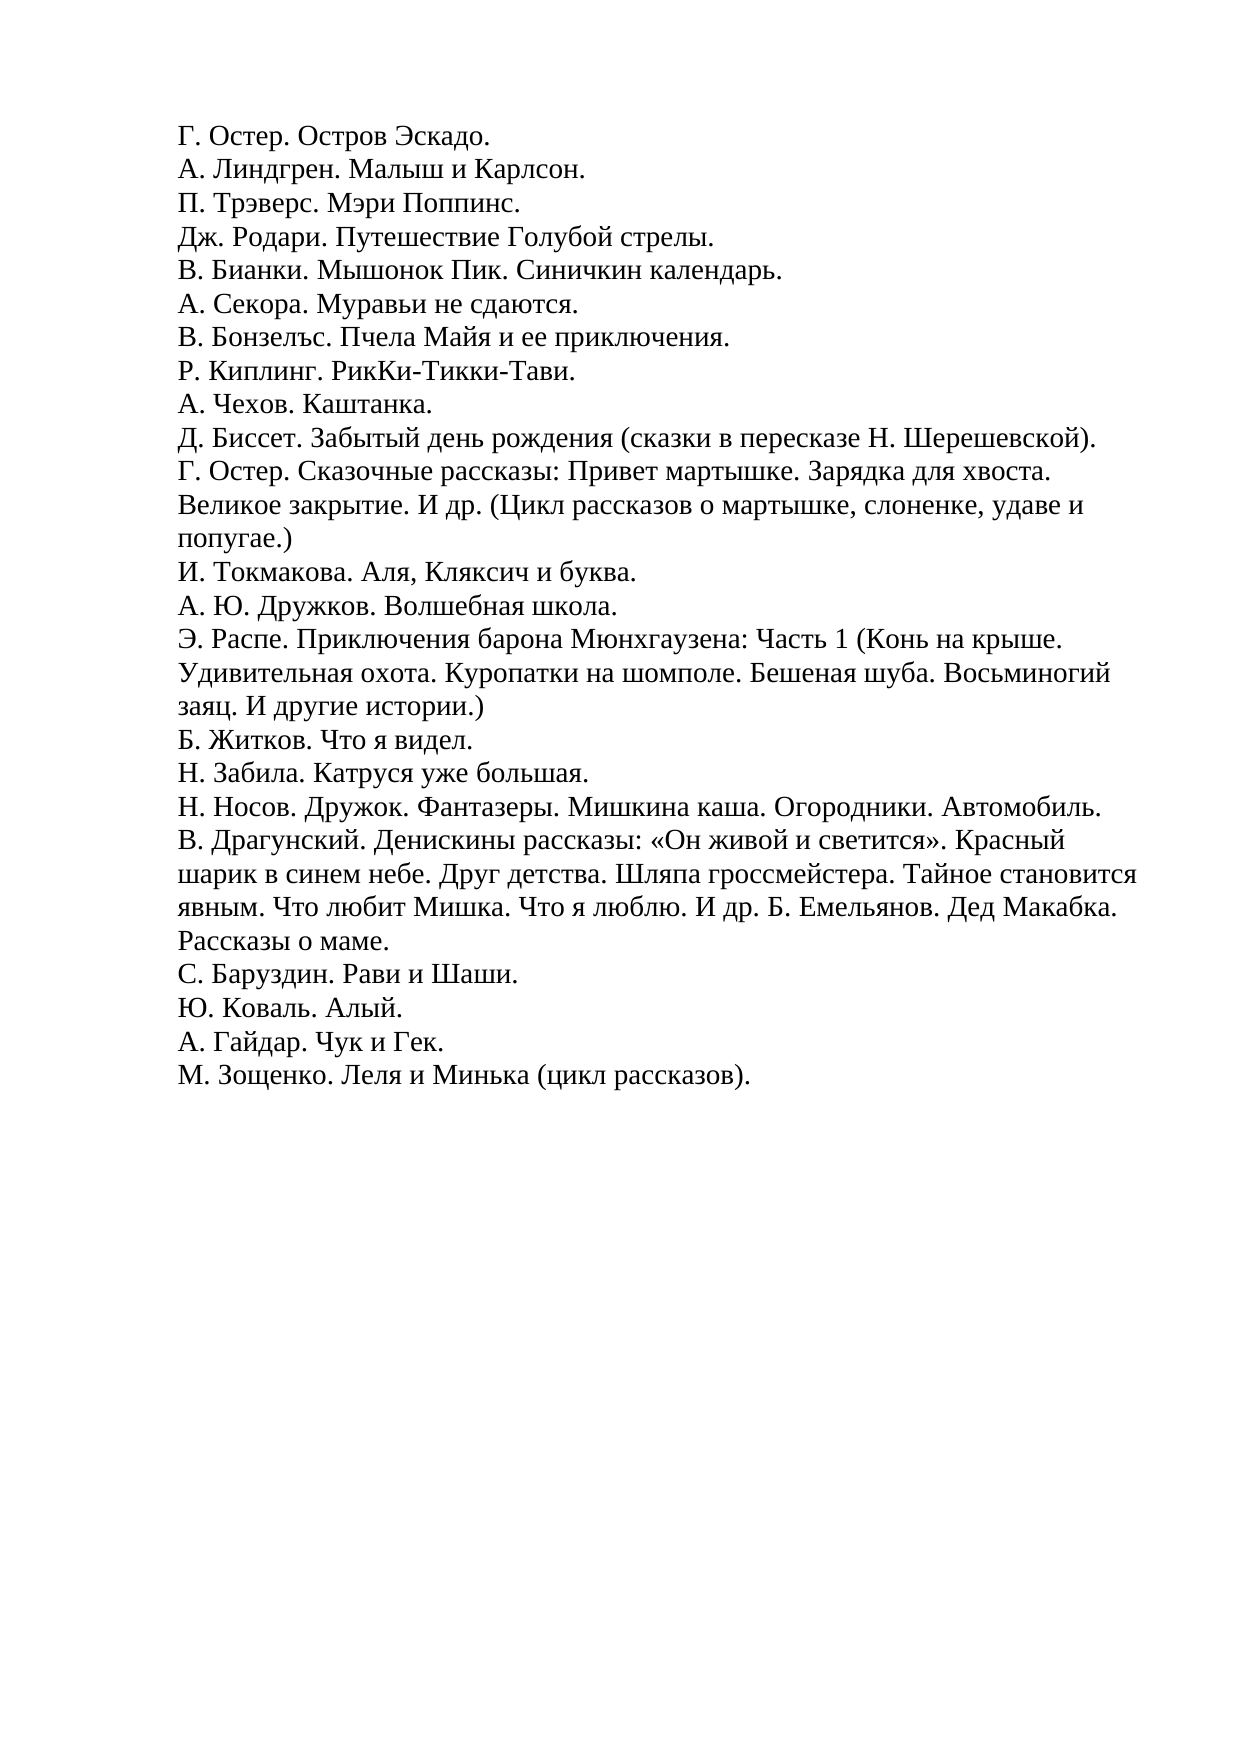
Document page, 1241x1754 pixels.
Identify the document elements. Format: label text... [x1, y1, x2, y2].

text А. Чехов. Каштанка. [177, 386, 1152, 420]
text Н. Носов. Дружок. Фантазеры. Мишкина каша. Огородники. Автомобиль. [177, 789, 1152, 822]
text Э. Распе. Приключения барона Мюнхгаузена: Часть 1 (Конь на крыше. Удивительная охота. Куропатки на шомполе. Бешеная шуба. Восьминогий заяц. И другие истории.) [177, 621, 1152, 722]
text Ю. Коваль. Алый. [177, 990, 1152, 1024]
text А. Ю. Дружков. Волшебная школа. [177, 588, 1152, 621]
text Б. Житков. Что я видел. [177, 722, 1152, 755]
text С. Баруздин. Рави и Шаши. [177, 957, 1152, 990]
text В. Бонзелъс. Пчела Майя и ее приключения. [177, 319, 1152, 353]
text Г. Остер. Сказочные рассказы: Привет мартышке. Зарядка для хвоста. Великое закрытие. И др. (Цикл рассказов о мартышке, слоненке, удаве и попугае.) [177, 453, 1152, 554]
text А. Секора. Муравьи не сдаются. [177, 286, 1152, 319]
text Н. Забила. Катруся уже большая. [177, 755, 1152, 789]
text В. Бианки. Мышонок Пик. Синичкин календарь. [177, 252, 1152, 286]
text М. Зощенко. Леля и Минька (цикл рассказов). [177, 1057, 1152, 1091]
text Дж. Родари. Путешествие Голубой стрелы. [177, 219, 1152, 252]
text В. Драгунский. Денискины рассказы: «Он живой и светится». Красный шарик в синем небе. Друг детства. Шляпа гроссмейстера. Тайное становится явным. Что любит Мишка. Что я люблю. И др. Б. Емельянов. Дед Макабка. Рассказы о маме. [177, 822, 1152, 957]
text И. Токмакова. Аля, Кляксич и буква. [177, 554, 1152, 588]
text П. Трэверс. Мэри Поппинс. [177, 185, 1152, 219]
text Г. Остер. Остров Эскадо. [177, 118, 1152, 152]
text Д. Биссет. Забытый день рождения (сказки в пересказе Н. Шерешевской). [177, 420, 1152, 453]
text А. Гайдар. Чук и Гек. [177, 1024, 1152, 1057]
text А. Линдгрен. Малыш и Карлсон. [177, 152, 1152, 185]
text Р. Киплинг. РикКи-Тикки-Тави. [177, 353, 1152, 386]
